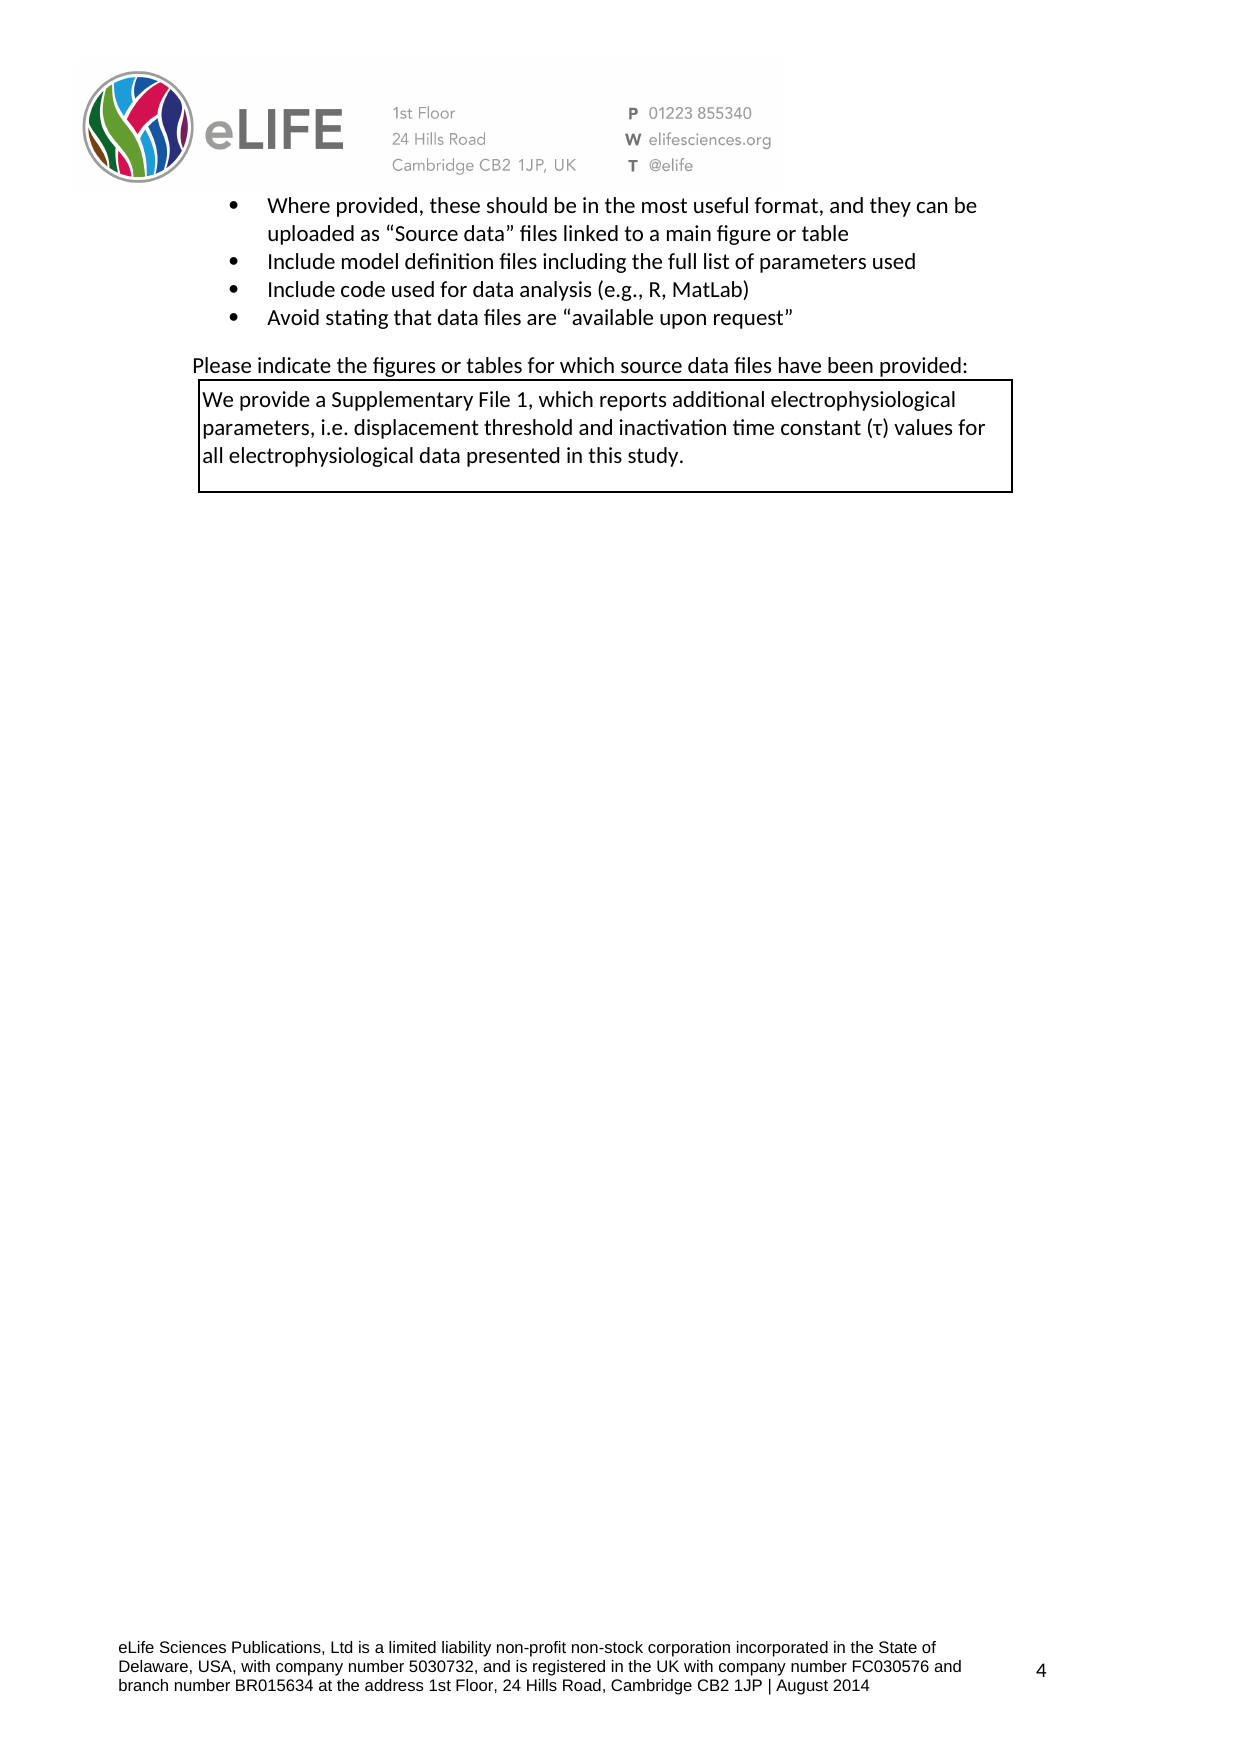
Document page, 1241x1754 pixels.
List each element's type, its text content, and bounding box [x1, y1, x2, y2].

list Where provided, these should be in the most useful format, and they can be uploaded as “Source data” files linked to a main figure or table [229, 191, 1053, 247]
text Please indicate the figures or tables for which source data files have been provided: [192, 351, 1053, 379]
text We provide a Supplementary File 1, which reports additional electrophysiological parameters, i.e. displacement threshold and inactivation time constant (τ) values for all electrophysiological data presented in this study. [200, 383, 1011, 471]
picture [73, 59, 784, 191]
list Avoid stating that data files are “available upon request” [229, 303, 1053, 331]
list Include model definition files including the full list of parameters used [229, 247, 1053, 275]
list Include code used for data analysis (e.g., R, MatLab) [229, 275, 1053, 303]
